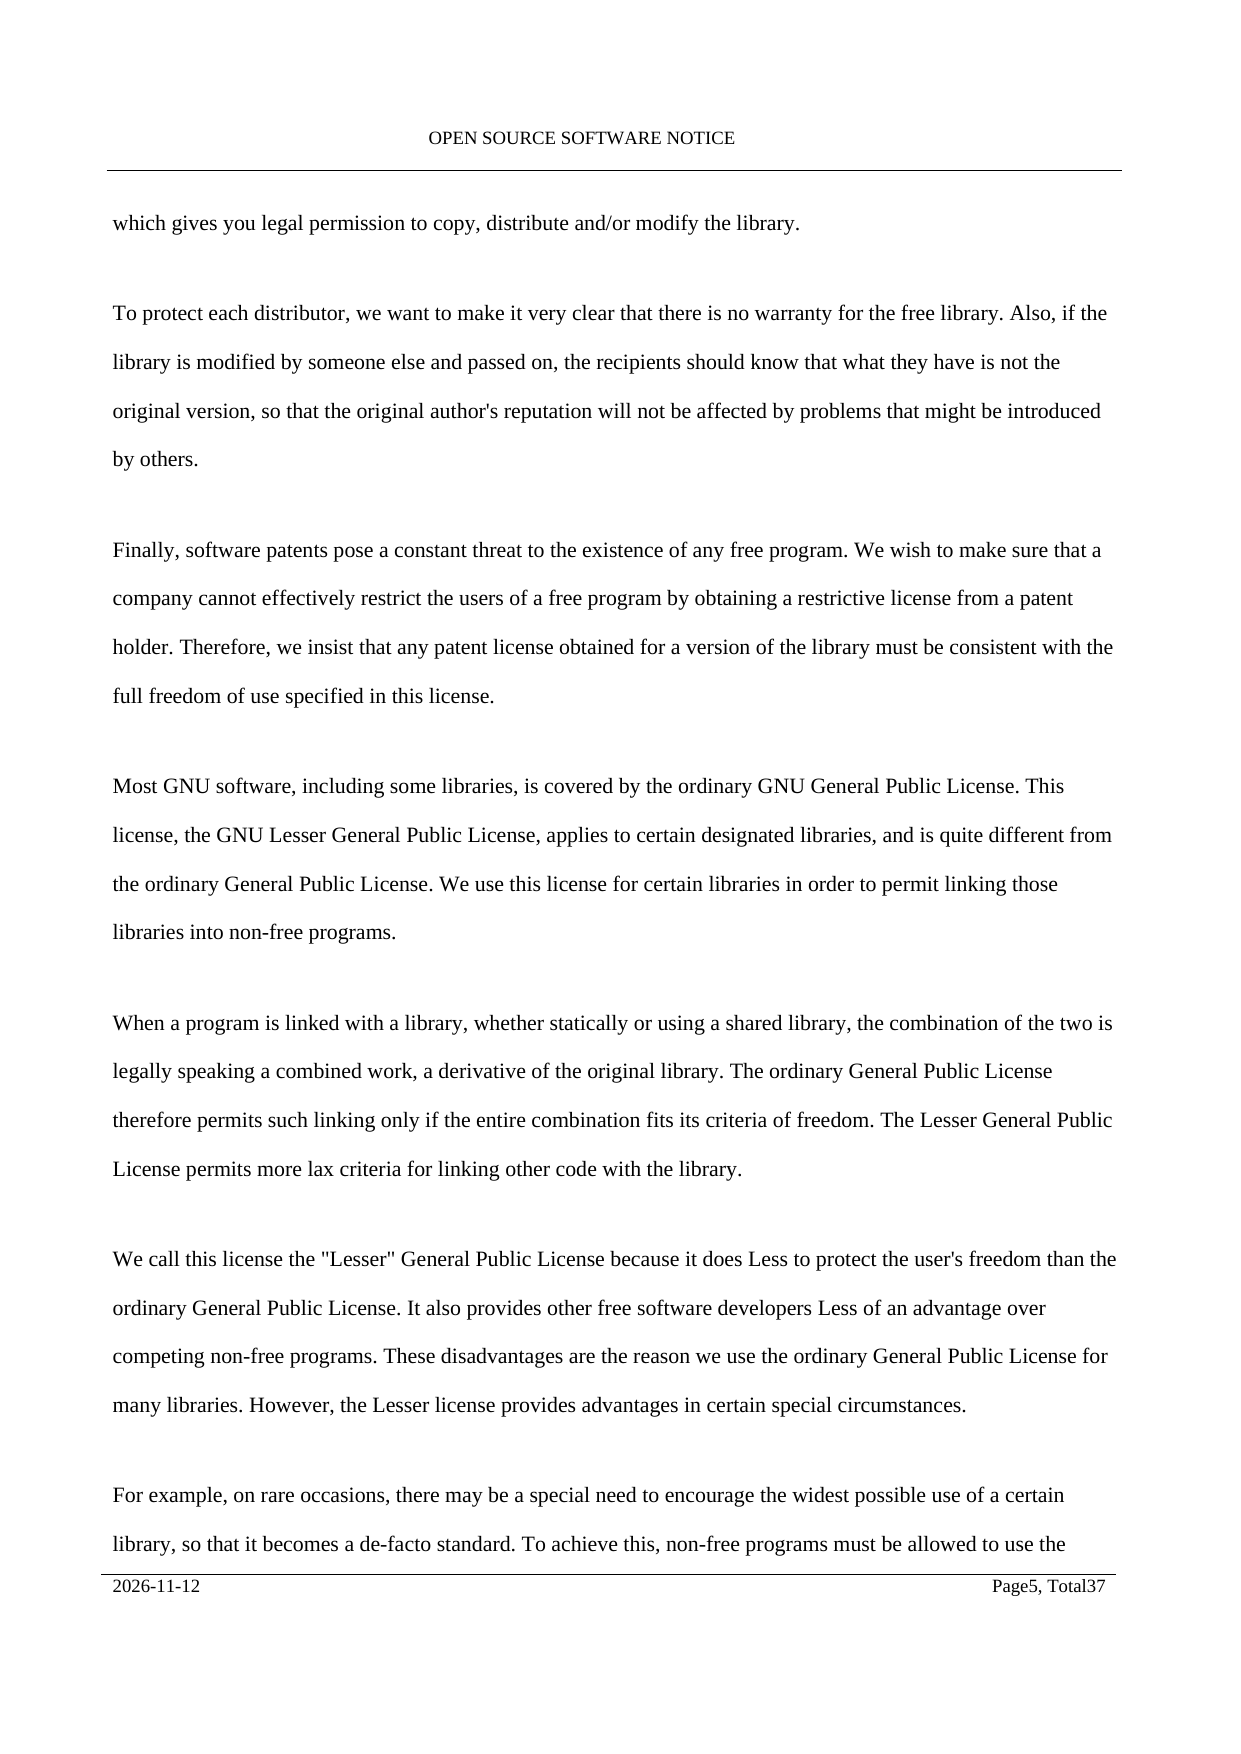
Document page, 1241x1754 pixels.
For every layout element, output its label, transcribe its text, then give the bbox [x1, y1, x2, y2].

text We call this license the "Lesser" General Public License because it does Less to protect the user's freedom than the ordinary General Public License. It also provides other free software developers Less of an advantage over competing non-free programs. These disadvantages are the reason we use the ordinary General Public License for many libraries. However, the Lesser license provides advantages in certain special circumstances. [112, 1242, 1128, 1421]
text Finally, software patents pose a constant threat to the existence of any free program. We wish to make sure that a company cannot effectively restrict the users of a free program by obtaining a restrictive license from a patent holder. Therefore, we insist that any patent license obtained for a version of the library must be consistent with the full freedom of use specified in this license. [112, 533, 1128, 712]
text Most GNU software, including some libraries, is covered by the ordinary GNU General Public License. This license, the GNU Lesser General Public License, applies to certain designated libraries, and is quite different from the ordinary General Public License. We use this license for certain libraries in order to permit linking those libraries into non-free programs. [112, 769, 1128, 948]
text To protect each distributor, we want to make it very clear that there is no warranty for the free library. Also, if the library is modified by someone else and passed on, the recipients should know that what they have is not the original version, so that the original author's reputation will not be affected by problems that might be introduced by others. [112, 297, 1128, 475]
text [112, 1479, 1128, 1560]
text When a program is linked with a library, whether statically or using a shared library, the combination of the two is legally speaking a combined work, a derivative of the original library. The ordinary General Public License therefore permits such linking only if the entire combination fits its criteria of freedom. The Lesser General Public License permits more lax criteria for linking other code with the library. [112, 1006, 1128, 1185]
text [112, 206, 1128, 239]
